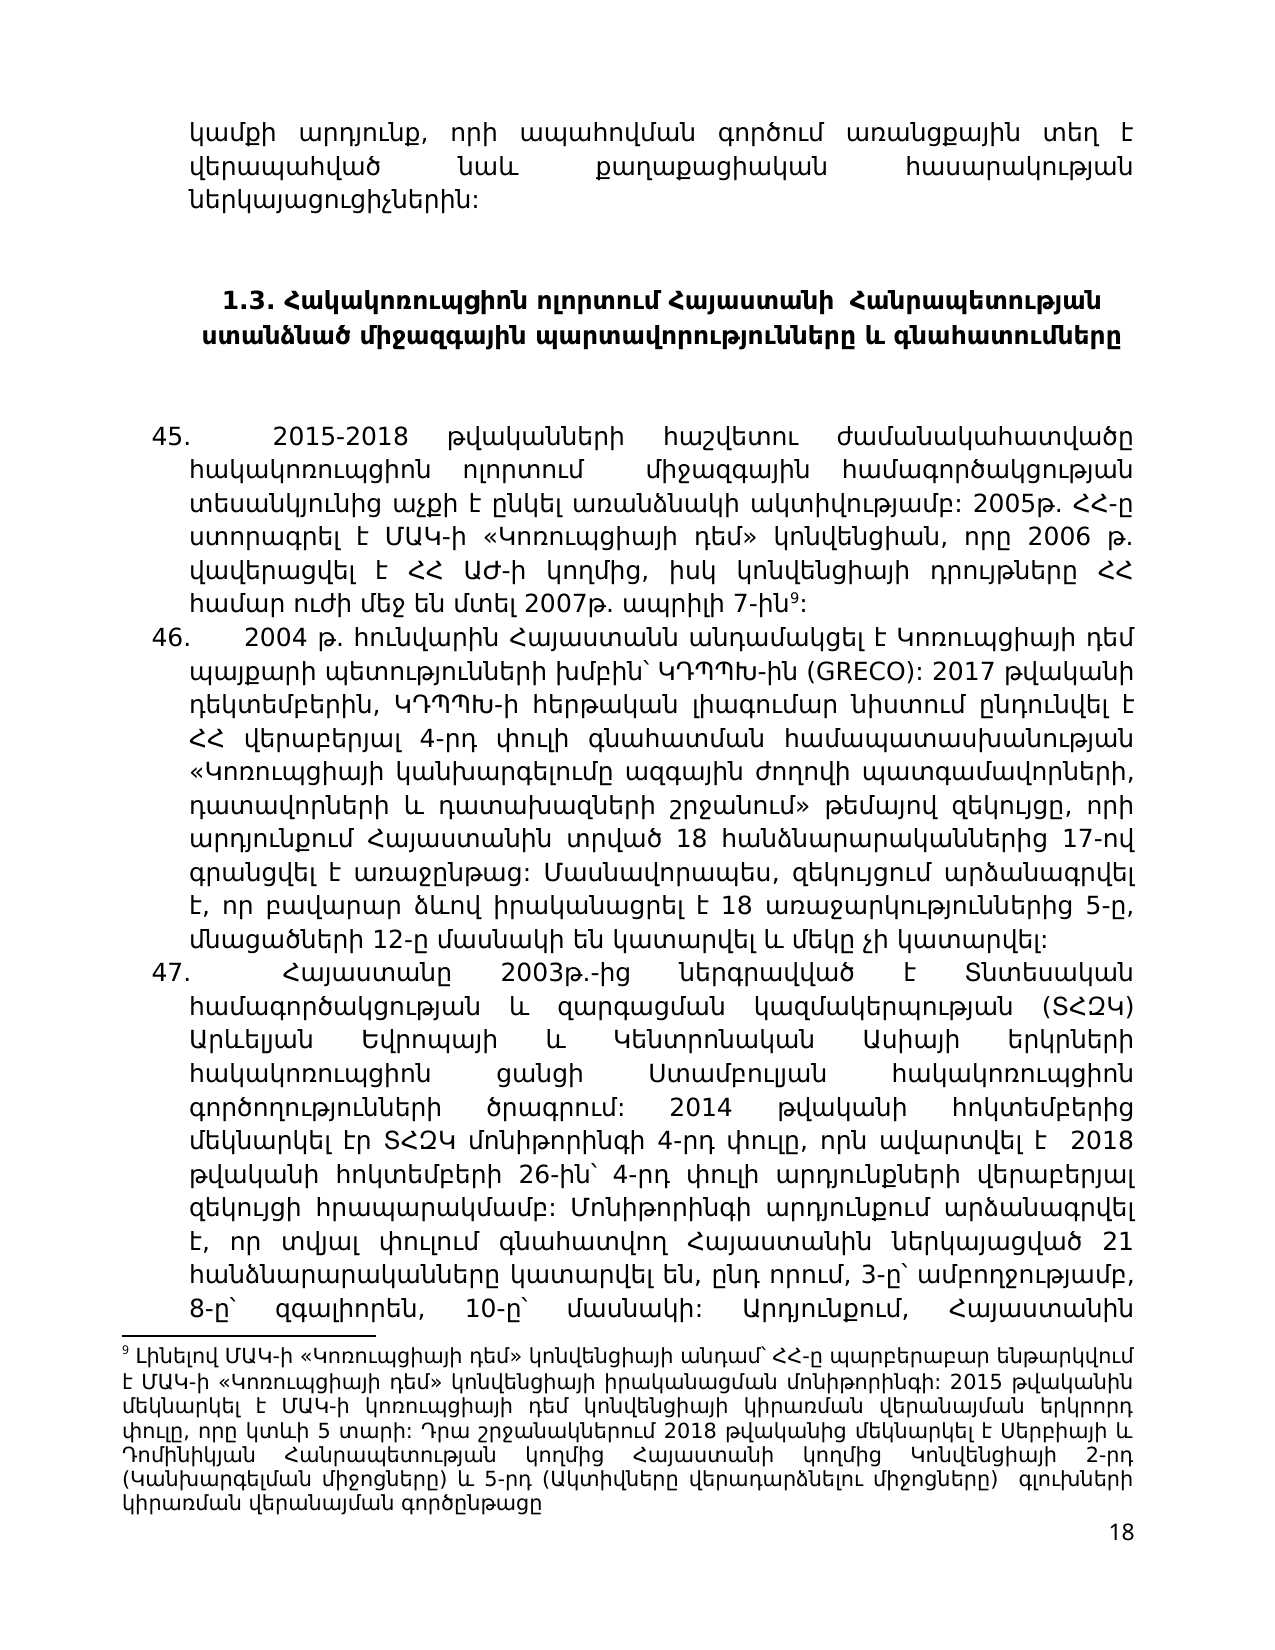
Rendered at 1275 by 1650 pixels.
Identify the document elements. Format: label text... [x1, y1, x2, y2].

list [151, 118, 1134, 215]
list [151, 959, 1134, 1323]
list 1.3. Հակակոռուպցիոն ոլորտում Հայաստանի Հանրապետության ստանձնած միջազգային պարտավորությունները և գնահատումները [189, 286, 1134, 351]
list 2015-2018 թվականների հաշվետու ժամանակահատվածը հակակոռուպցիոն ոլորտում միջազգային համագործակցության տեսանկյունից աչքի է ընկել առանձնակի ակտիվությամբ: 2005թ. ՀՀ-ը ստորագրել է ՄԱԿ-ի «Կոռուպցիայի դեմ» կոնվենցիան, որը 2006 թ. վավերացվել է ՀՀ ԱԺ-ի կողմից, իսկ կոնվենցիայի դրույթները ՀՀ համար ուժի մեջ են մտել 2007թ. ապրիլի 7-ին: [151, 422, 1134, 619]
list 2004 թ. հունվարին Հայաստանն անդամակցել է Կոռուպցիայի դեմ պայքարի պետությունների խմբին՝ ԿԴՊՊԽ-ին (GRECO): 2017 թվականի դեկտեմբերին, ԿԴՊՊԽ-ի հերթական լիագումար նիստում ընդունվել է ՀՀ վերաբերյալ 4-րդ փուլի գնահատման համապատասխանության «Կոռուպցիայի կանխարգելումը ազգային ժողովի պատգամավորների, դատավորների և դատախազների շրջանում» թեմայով զեկույցը, որի արդյունքում Հայաստանին տրված 18 հանձնարարականներից 17-ով գրանցվել է առաջընթաց: Մասնավորապես, զեկույցում արձանագրվել է, որ բավարար ձևով իրականացրել է 18 առաջարկություններից 5-ը, մնացածների 12-ը մասնակի են կատարվել և մեկը չի կատարվել: [151, 623, 1134, 954]
